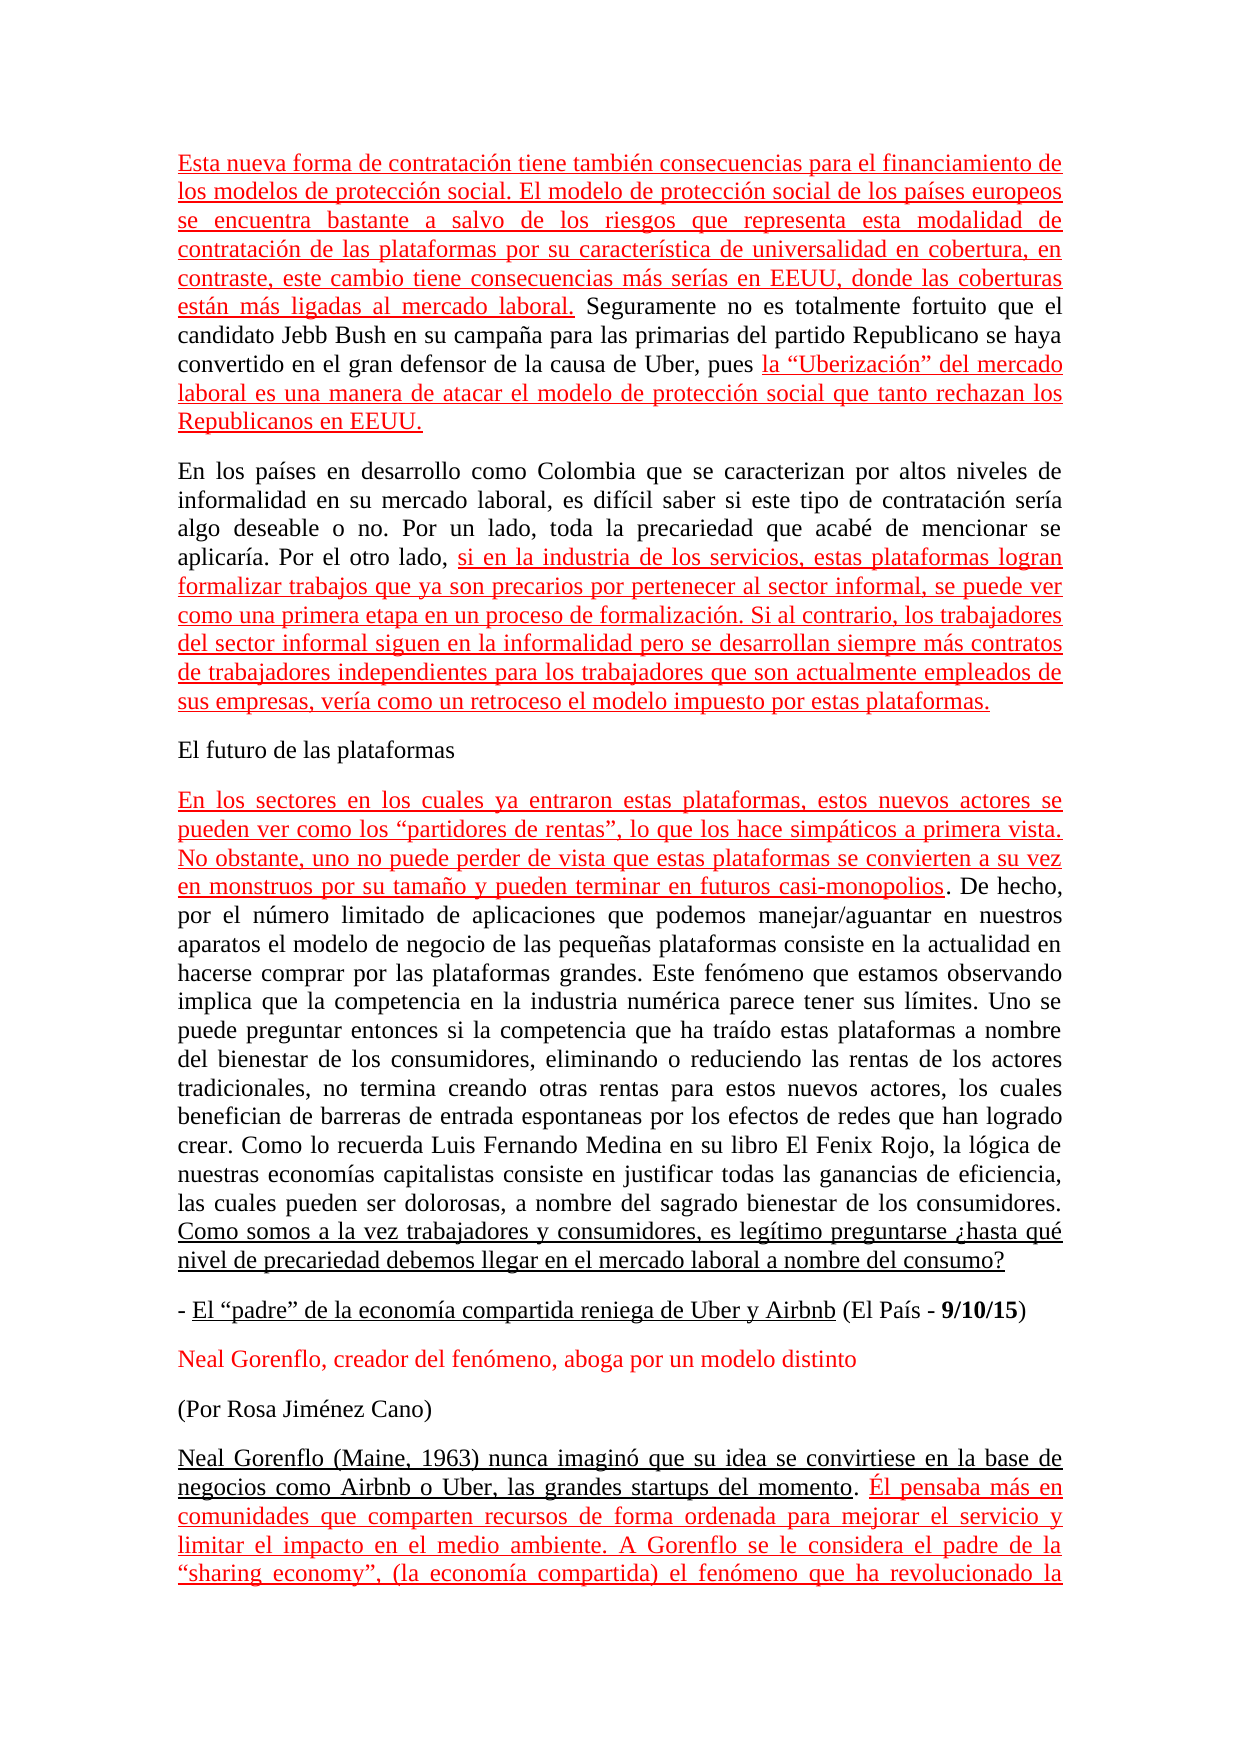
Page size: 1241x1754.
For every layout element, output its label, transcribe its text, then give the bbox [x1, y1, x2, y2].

text (Por Rosa Jiménez Cano) [177, 1394, 1063, 1423]
text El futuro de las plataformas [177, 736, 1063, 764]
text En los países en desarrollo como Colombia que se caracterizan por altos niveles de informalidad en su mercado laboral, es difícil saber si este tipo de contratación sería algo deseable o no. Por un lado, toda la precariedad que acabé de mencionar se aplicaría. Por el otro lado, si en la industria de los servicios, estas plataformas logran formalizar trabajos que ya son precarios por pertenecer al sector informal, se puede ver como una primera etapa en un proceso de formalización. Si al contrario, los trabajadores del sector informal siguen en la informalidad pero se desarrollan siempre más contratos de trabajadores independientes para los trabajadores que son actualmente empleados de sus empresas, vería como un retroceso el modelo impuesto por estas plataformas. [177, 456, 1063, 596]
text Esta nueva forma de contratación tiene también consecuencias para el financiamiento de los modelos de protección social. El modelo de protección social de los países europeos se encuentra bastante a salvo de los riesgos que representa esta modalidad de contratación de las plataformas por su característica de universalidad en cobertura, en contraste, este cambio tiene consecuencias más serías en EEUU, donde las coberturas están más ligadas al mercado laboral. Seguramente no es totalmente fortuito que el candidato Jebb Bush en su campaña para las primarias del partido Republicano se haya convertido en el gran defensor de la causa de Uber, pues la “Uberización” del mercado laboral es una manera de atacar el modelo de protección social que tanto rechazan los Republicanos en EEUU. [177, 231, 1063, 288]
text Esta nueva forma de contratación tiene también consecuencias para el financiamiento de los modelos de protección social. El modelo de protección social de los países europeos se encuentra bastante a salvo de los riesgos que representa esta modalidad de contratación de las plataformas por su característica de universalidad en cobertura, en contraste, este cambio tiene consecuencias más serías en EEUU, donde las coberturas están más ligadas al mercado laboral. Seguramente no es totalmente fortuito que el candidato Jebb Bush en su campaña para las primarias del partido Republicano se haya convertido en el gran defensor de la causa de Uber, pues la “Uberización” del mercado laboral es una manera de atacar el modelo de protección social que tanto rechazan los Republicanos en EEUU. [177, 289, 1063, 403]
text - El “padre” de la economía compartida reniega de Uber y Airbnb (El País - 9/10/15) [177, 1295, 1063, 1323]
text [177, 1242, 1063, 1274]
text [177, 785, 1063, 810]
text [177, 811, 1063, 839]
text Neal Gorenflo, creador del fenómeno, aboga por un modelo distinto [177, 1344, 1063, 1373]
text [177, 1527, 1063, 1583]
text En los sectores en los cuales ya entraron estas plataformas, estos nuevos actores se pueden ver como los “partidores de rentas”, lo que los hace simpáticos a primera vista. No obstante, uno no puede perder de vista que estas plataformas se convierten a su vez en monstruos por su tamaño y pueden terminar en futuros casi-monopolios. De hecho, por el número limitado de aplicaciones que podemos manejar/aguantar en nuestros aparatos el modelo de negocio de las pequeñas plataformas consiste en la actualidad en hacerse comprar por las plataformas grandes. Este fenómeno que estamos observando implica que la competencia en la industria numérica parece tener sus límites. Uno se puede preguntar entonces si la competencia que ha traído estas plataformas a nombre del bienestar de los consumidores, eliminando o reduciendo las rentas de los actores tradicionales, no termina creando otras rentas para estos nuevos actores, los cuales benefician de barreras de entrada espontaneas por los efectos de redes que han logrado crear. Como lo recuerda Luis Fernando Medina en su libro El Fenix Rojo, la lógica de nuestras economías capitalistas consiste en justificar todas las ganancias de eficiencia, las cuales pueden ser dolorosas, a nombre del sagrado bienestar de los consumidores. Como somos a la vez trabajadores y consumidores, es legítimo preguntarse ¿hasta qué nivel de precariedad debemos llegar en el mercado laboral a nombre del consumo? [177, 840, 1063, 1241]
